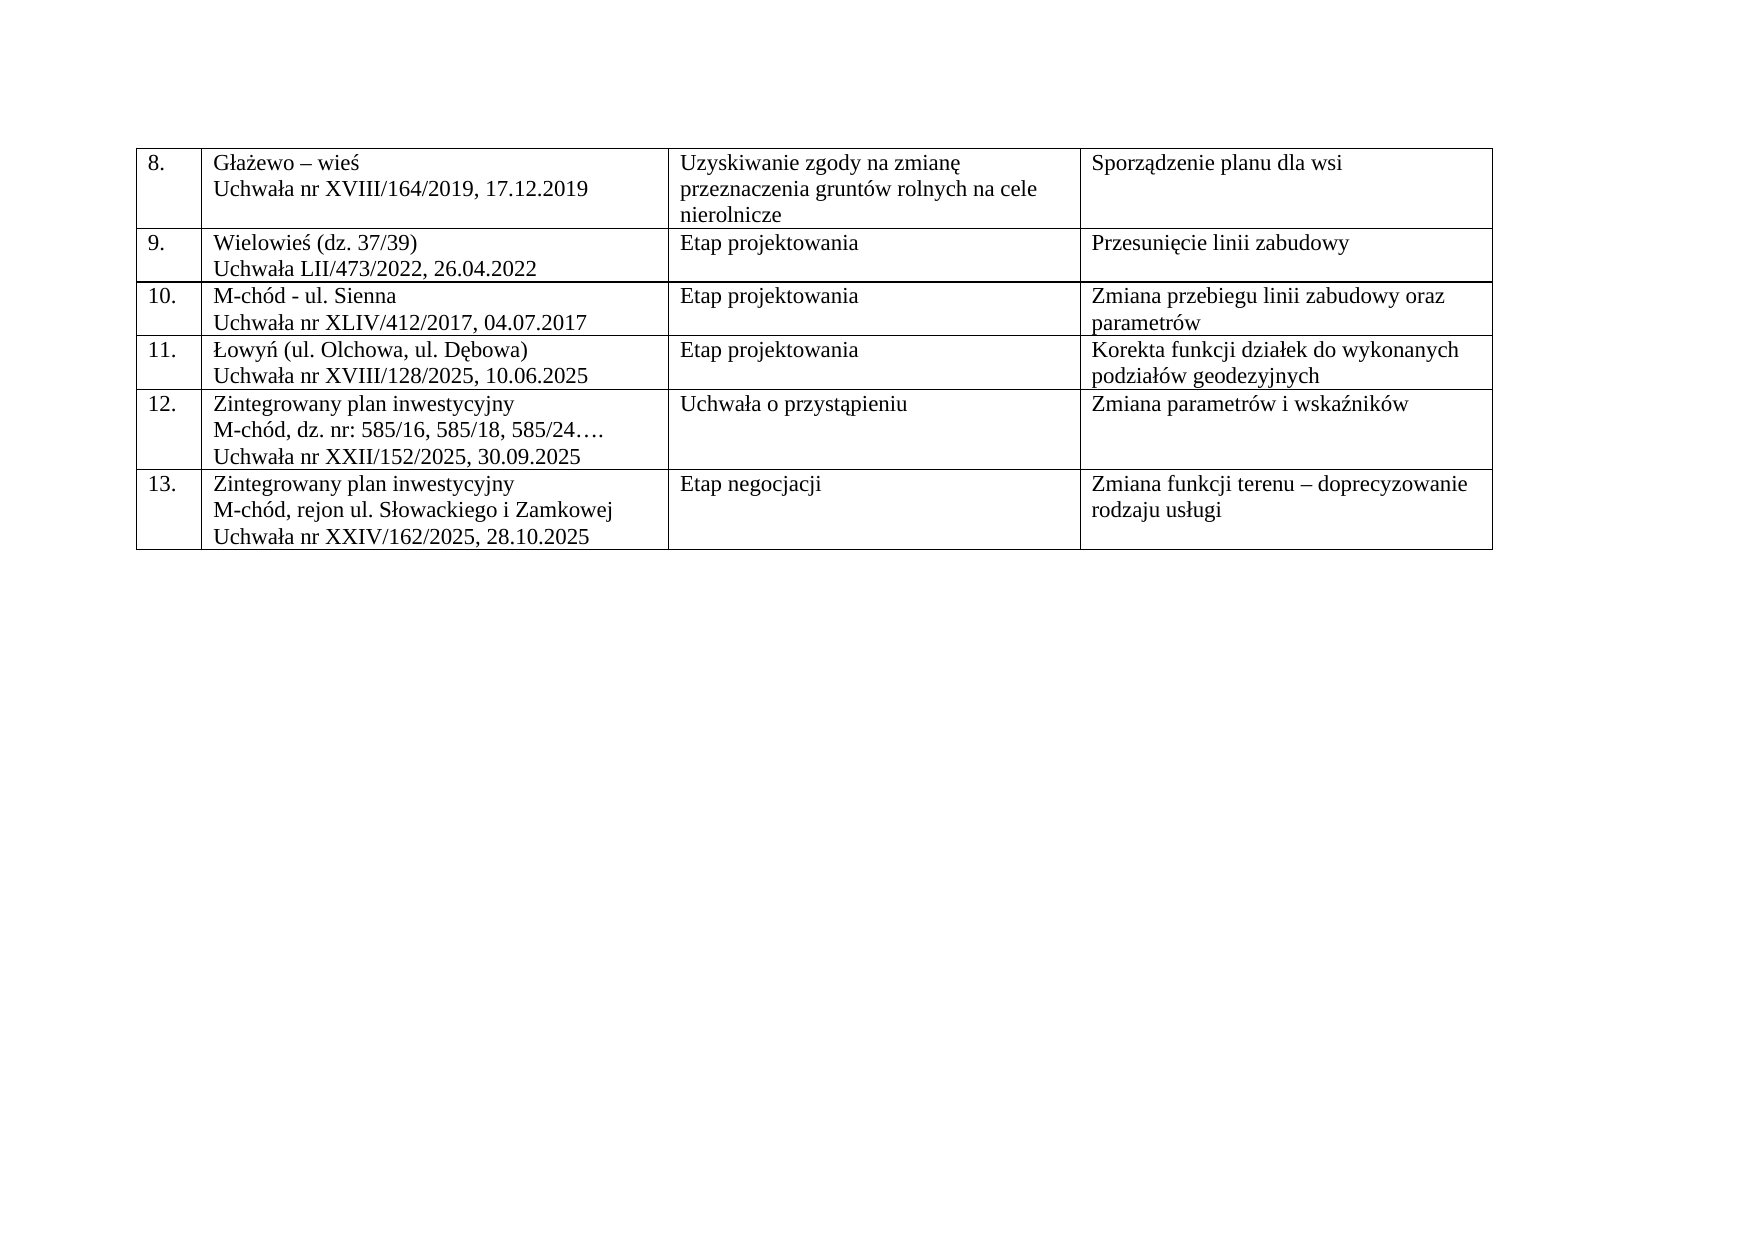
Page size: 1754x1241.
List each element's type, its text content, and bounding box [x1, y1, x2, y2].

table_cell Zintegrowany plan inwestycyjny M-chód, dz. nr: 585/16, 585/18, 585/24…. Uchwała nr XXII/152/2025, 30.09.2025 [202, 390, 668, 469]
table_cell 8. [137, 149, 201, 228]
table_cell M-chód - ul. Sienna Uchwała nr XLIV/412/2017, 04.07.2017 [202, 283, 668, 335]
table_cell Etap projektowania [669, 283, 1080, 335]
table_cell Uzyskiwanie zgody na zmianę przeznaczenia gruntów rolnych na cele nierolnicze [669, 149, 1080, 228]
table_cell 9. [137, 229, 201, 281]
table_cell Sporządzenie planu dla wsi [1081, 149, 1492, 228]
table_cell Łowyń (ul. Olchowa, ul. Dębowa) Uchwała nr XVIII/128/2025, 10.06.2025 [202, 336, 668, 389]
table_cell 11. [137, 336, 201, 389]
table_cell Zmiana parametrów i wskaźników [1081, 390, 1492, 469]
table_cell Zmiana funkcji terenu – doprecyzowanie rodzaju usługi [1081, 470, 1492, 549]
table_cell Uchwała o przystąpieniu [669, 390, 1080, 469]
table_cell Korekta funkcji działek do wykonanych podziałów geodezyjnych [1081, 336, 1492, 389]
table_cell Etap negocjacji [669, 470, 1080, 549]
table_cell Etap projektowania [669, 336, 1080, 389]
table_cell Wielowieś (dz. 37/39) Uchwała LII/473/2022, 26.04.2022 [202, 229, 668, 281]
table_cell 12. [137, 390, 201, 469]
table_cell Głażewo – wieś Uchwała nr XVIII/164/2019, 17.12.2019 [202, 149, 668, 228]
table_cell Etap projektowania [669, 229, 1080, 281]
table_cell Zmiana przebiegu linii zabudowy oraz parametrów [1081, 283, 1492, 335]
table_cell 10. [137, 283, 201, 335]
table_cell 13. [137, 470, 201, 549]
table_cell Przesunięcie linii zabudowy [1081, 229, 1492, 281]
table_cell Zintegrowany plan inwestycyjny M-chód, rejon ul. Słowackiego i Zamkowej Uchwała nr XXIV/162/2025, 28.10.2025 [202, 470, 668, 549]
